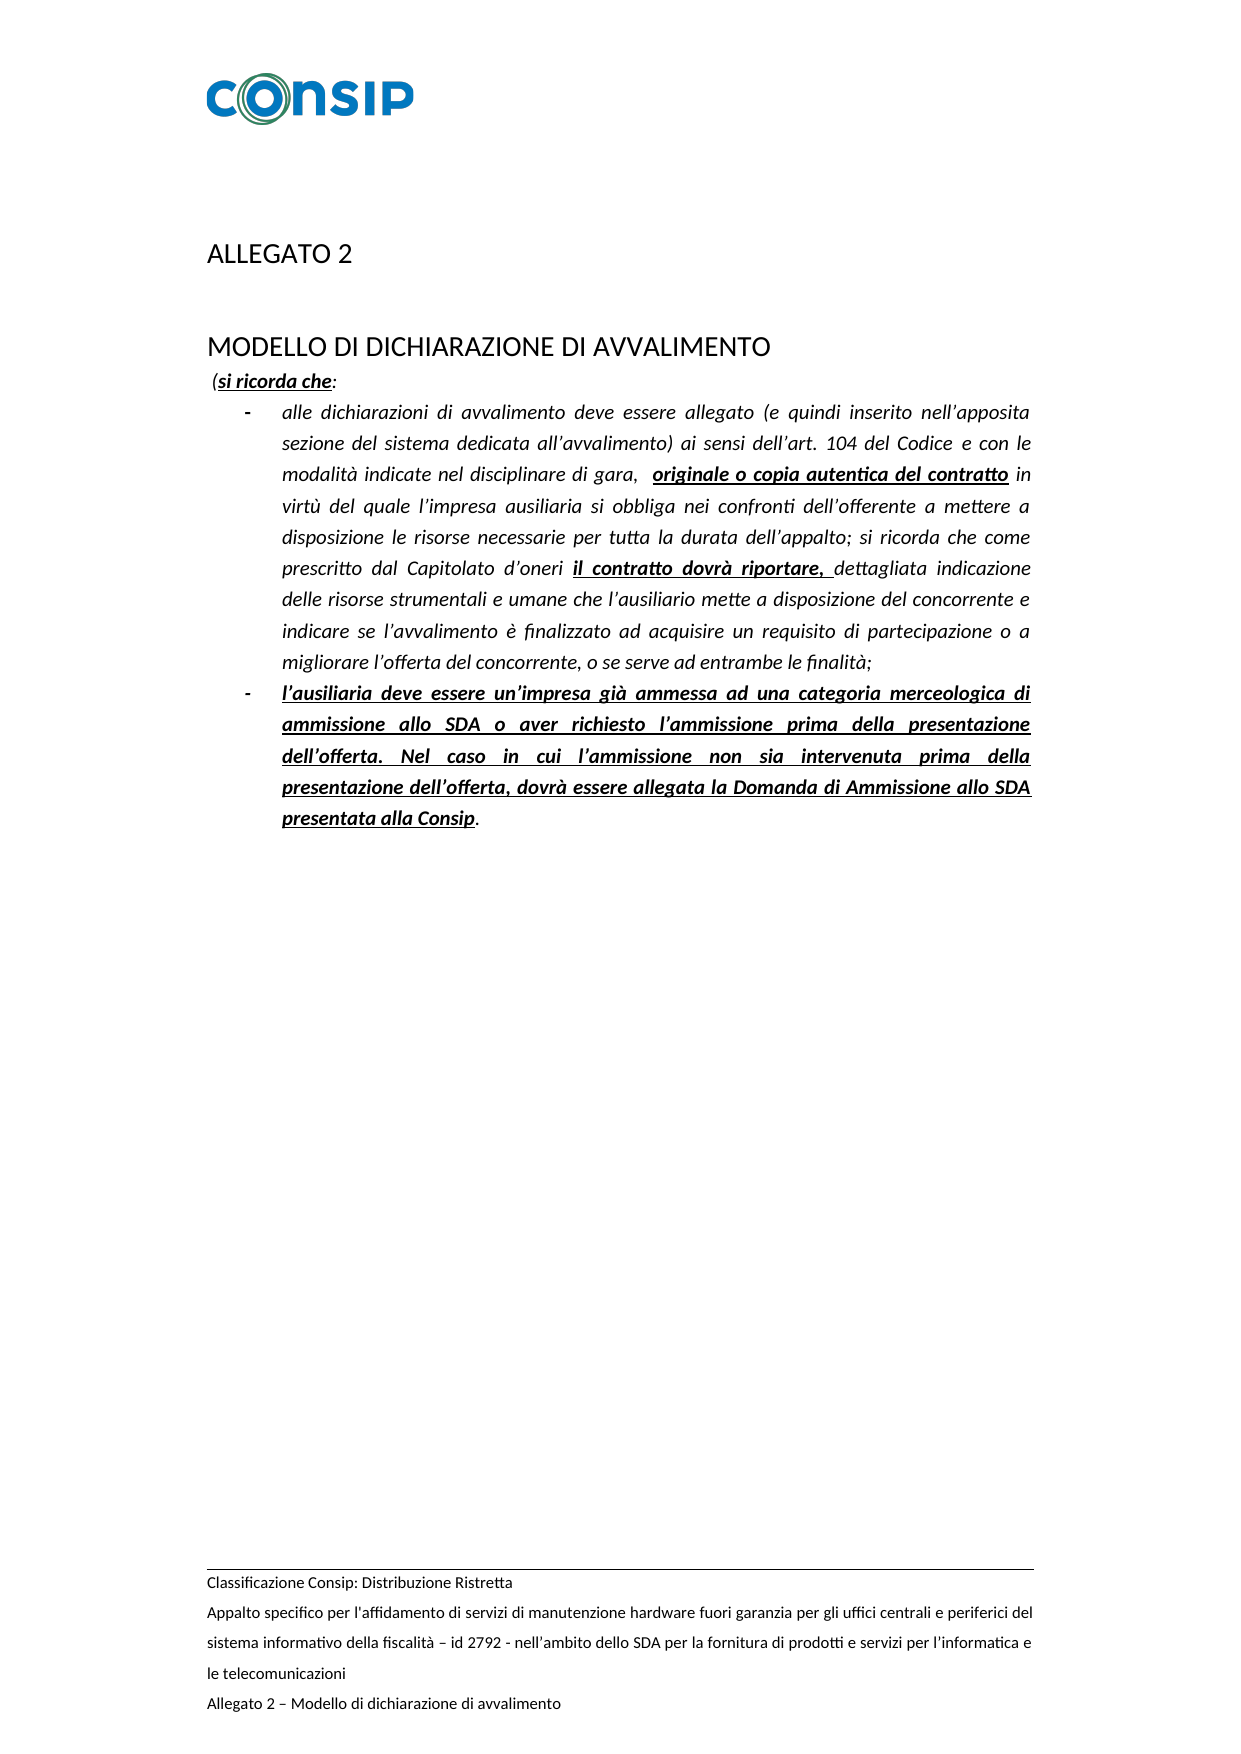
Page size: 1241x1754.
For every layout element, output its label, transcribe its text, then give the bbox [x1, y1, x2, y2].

text MODELLO DI DICHIARAZIONE DI AVVALIMENTO [207, 332, 1033, 363]
picture [206, 73, 414, 125]
list alle dichiarazioni di avvalimento deve essere allegato (e quindi inserito nell’apposita sezione del sistema dedicata all’avvalimento) ai sensi dell’art. 104 del Codice e con le modalità indicate nel disciplinare di gara, originale o copia autentica del contratto in virtù del quale l’impresa ausiliaria si obbliga nei confronti dell’offerente a mettere a disposizione le risorse necessarie per tutta la durata dell’appalto; si ricorda che come prescritto dal Capitolato d’oneri il contratto dovrà riportare, dettagliata indicazione delle risorse strumentali e umane che l’ausiliario mette a disposizione del concorrente e indicare se l’avvalimento è finalizzato ad acquisire un requisito di partecipazione o a migliorare l’offerta del concorrente, o se serve ad entrambe le finalità; [244, 394, 1033, 676]
list l’ausiliaria deve essere un’impresa già ammessa ad una categoria merceologica di ammissione allo SDA o aver richiesto l’ammissione prima della presentazione dell’offerta. Nel caso in cui l’ammissione non sia intervenuta prima della presentazione dell’offerta, dovrà essere allegata la Domanda di Ammissione allo SDA presentata alla Consip. [244, 676, 1033, 832]
text (si ricorda che: [207, 363, 1033, 394]
text ALLEGATO 2 [207, 238, 1033, 269]
